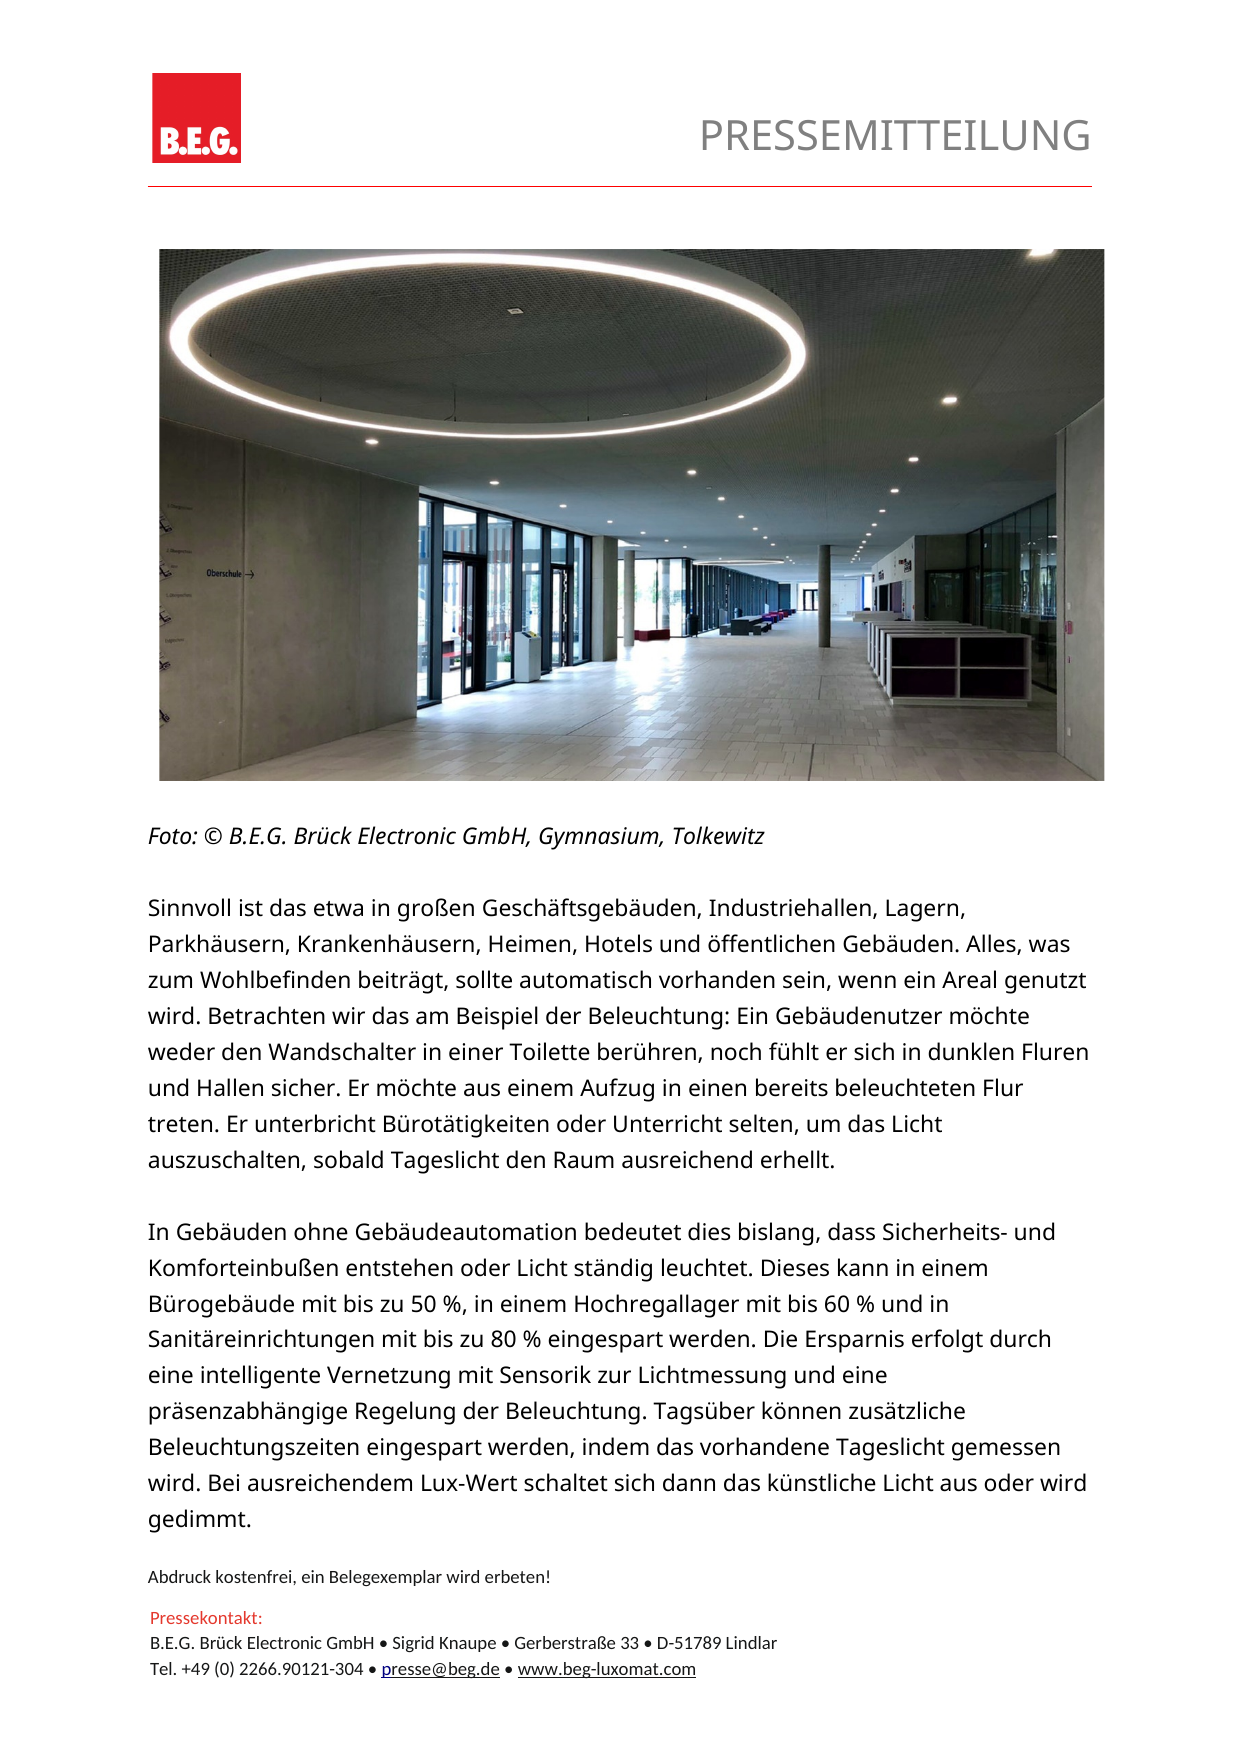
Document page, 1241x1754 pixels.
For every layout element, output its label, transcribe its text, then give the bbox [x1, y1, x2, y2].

picture [159, 249, 1105, 781]
text Sinnvoll ist das etwa in großen Geschäftsgebäuden, Industriehallen, Lagern, Parkhäusern, Krankenhäusern, Heimen, Hotels und öffentlichen Gebäuden. Alles, was zum Wohlbefinden beiträgt, sollte automatisch vorhanden sein, wenn ein Areal genutzt wird. Betrachten wir das am Beispiel der Beleuchtung: Ein Gebäudenutzer möchte weder den Wandschalter in einer Toilette berühren, noch fühlt er sich in dunklen Fluren und Hallen sicher. Er möchte aus einem Aufzug in einen bereits beleuchteten Flur treten. Er unterbricht Bürotätigkeiten oder Unterricht selten, um das Licht auszuschalten, sobald Tageslicht den Raum ausreichend erhellt. [148, 892, 1093, 1175]
picture [152, 73, 241, 163]
text In Gebäuden ohne Gebäudeautomation bedeutet dies bislang, dass Sicherheits- und Komforteinbußen entstehen oder Licht ständig leuchtet. Dieses kann in einem Bürogebäude mit bis zu 50 %, in einem Hochregallager mit bis 60 % und in Sanitäreinrichtungen mit bis zu 80 % eingespart werden. Die Ersparnis erfolgt durch eine intelligente Vernetzung mit Sensorik zur Lichtmessung und eine präsenzabhängige Regelung der Beleuchtung. Tagsüber können zusätzliche Beleuchtungszeiten eingespart werden, indem das vorhandene Tageslicht gemessen wird. Bei ausreichendem Lux-Wert schaltet sich dann das künstliche Licht aus oder wird gedimmt. [148, 1216, 1093, 1534]
text Foto: © B.E.G. Brück Electronic GmbH, Gymnasium, Tolkewitz [148, 820, 1093, 852]
